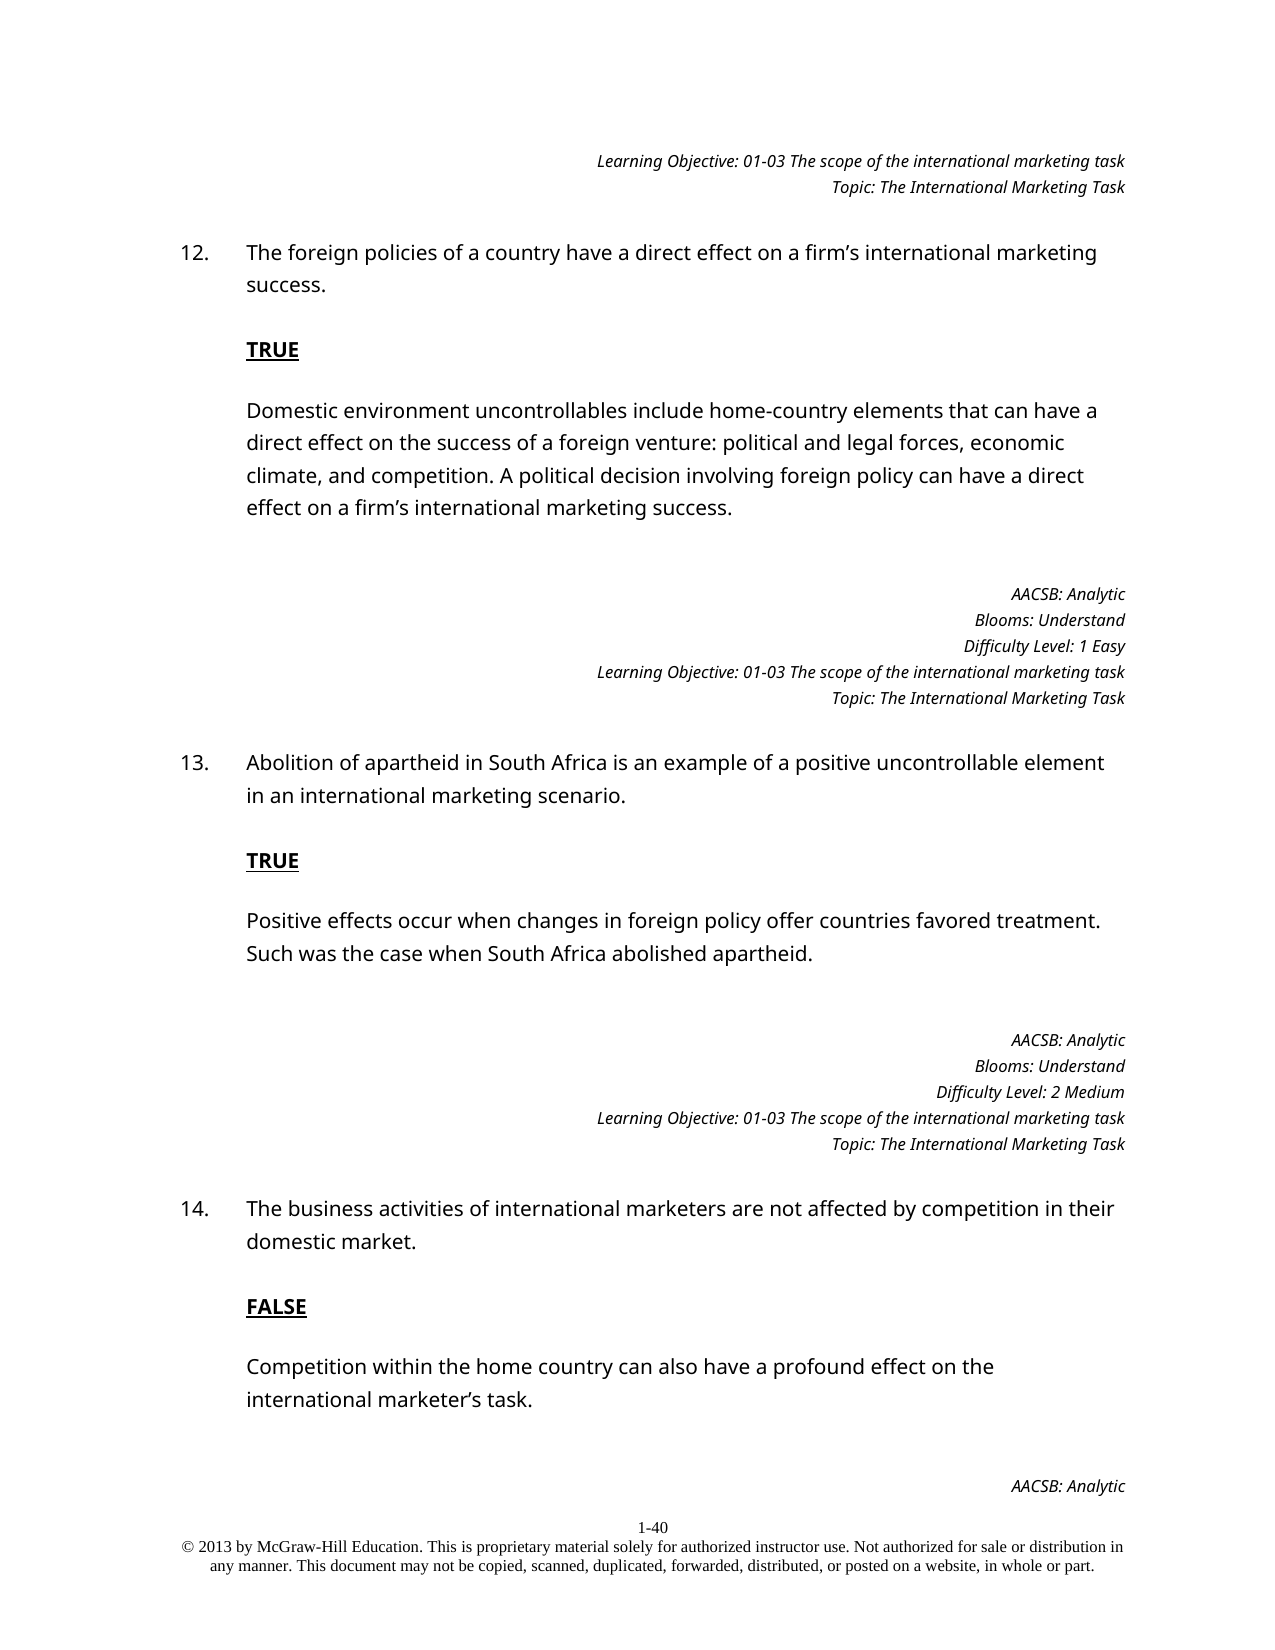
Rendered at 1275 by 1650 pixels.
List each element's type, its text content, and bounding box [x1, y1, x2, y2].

table_header 12. [180, 238, 246, 553]
table_header 13. [180, 749, 246, 999]
table_header The business activities of international marketers are not affected by competition in their domestic market. FALSE Competition within the home country can also have a profound effect on the international marketer’s task. [246, 1194, 1125, 1445]
table_header The foreign policies of a country have a direct effect on a firm’s international marketing success. TRUE Domestic environment uncontrollables include home-country elements that can have a direct effect on the success of a foreign venture: political and legal forces, economic climate, and competition. A political decision involving foreign policy can have a direct effect on a firm’s international marketing success. [246, 238, 1125, 553]
table_header Abolition of apartheid in South Africa is an example of a positive uncontrollable element in an international marketing scenario. TRUE Positive effects occur when changes in foreign policy offer countries favored treatment. Such was the case when South Africa abolished apartheid. [246, 749, 1125, 999]
table_header 14. [180, 1194, 246, 1445]
table_header AACSB: Analytic Blooms: Understand Difficulty Level: 2 Medium Learning Objective: 01-03 The scope of the international marketing task Topic: The International Marketing Task [180, 1029, 1125, 1191]
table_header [180, 1474, 1125, 1497]
table_header AACSB: Analytic Blooms: Understand Difficulty Level: 1 Easy Learning Objective: 01-03 The scope of the international marketing task Topic: The International Marketing Task [180, 583, 1125, 746]
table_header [180, 150, 1125, 235]
